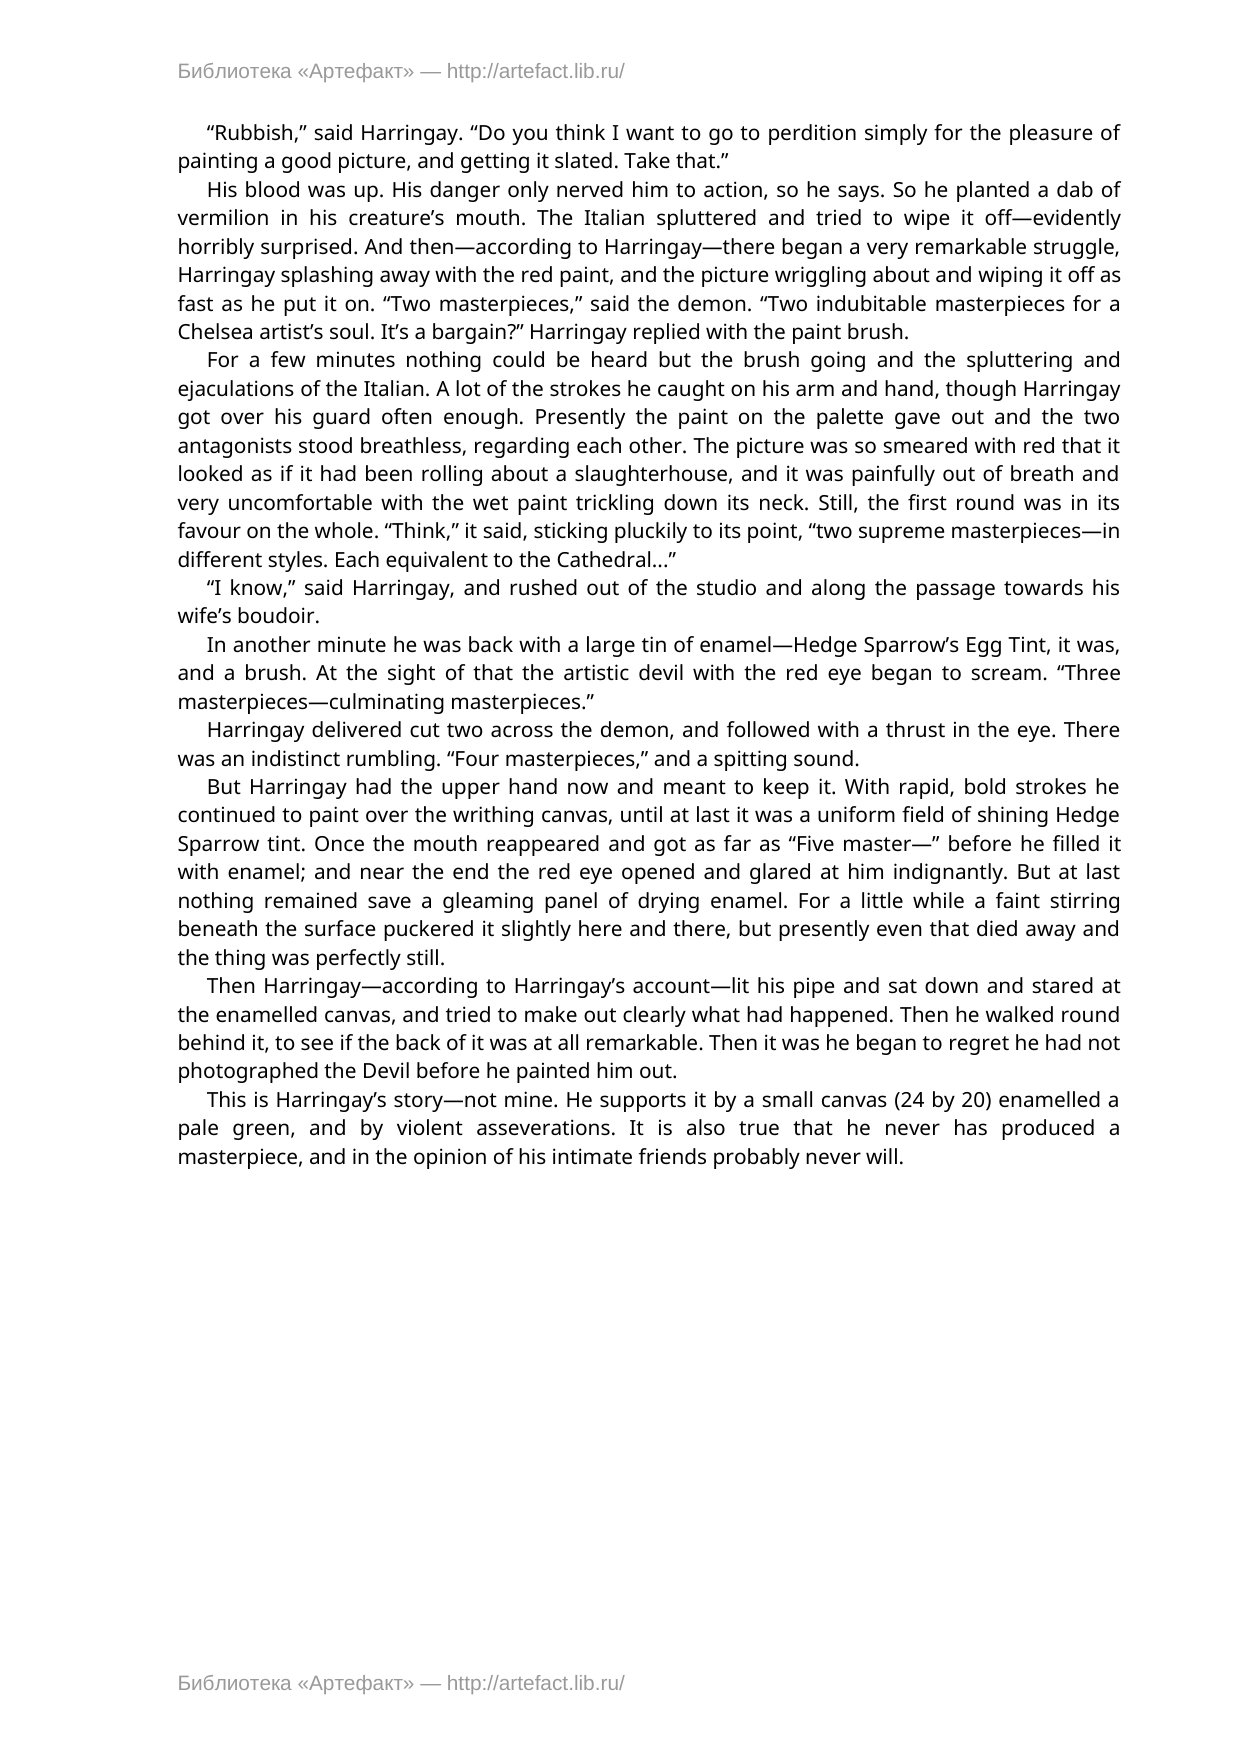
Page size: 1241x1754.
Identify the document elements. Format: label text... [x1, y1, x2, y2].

text For a few minutes nothing could be heard but the brush going and the spluttering and ejaculations of the Italian. A lot of the strokes he caught on his arm and hand, though Harringay got over his guard often enough. Presently the paint on the palette gave out and the two antagonists stood breathless, regarding each other. The picture was so smeared with red that it looked as if it had been rolling about a slaughterhouse, and it was painfully out of breath and very uncomfortable with the wet paint trickling down its neck. Still, the first round was in its favour on the whole. “Think,” it said, sticking pluckily to its point, “two supreme masterpieces—in different styles. Each equivalent to the Cathedral...” [177, 346, 1122, 573]
text This is Harringay’s story—not mine. He supports it by a small canvas (24 by 20) enamelled a pale green, and by violent asseverations. It is also true that he never has produced a masterpiece, and in the opinion of his intimate friends probably never will. [177, 1085, 1122, 1170]
text Harringay delivered cut two across the demon, and followed with a thrust in the eye. There was an indistinct rumbling. “Four masterpieces,” and a spitting sound. [177, 715, 1122, 772]
text “I know,” said Harringay, and rushed out of the studio and along the passage towards his wife’s boudoir. [177, 573, 1122, 630]
text His blood was up. His danger only nerved him to action, so he says. So he planted a dab of vermilion in his creature’s mouth. The Italian spluttered and tried to wipe it off—evidently horribly surprised. And then—according to Harringay—there began a very remarkable struggle, Harringay splashing away with the red paint, and the picture wriggling about and wiping it off as fast as he put it on. “Two masterpieces,” said the demon. “Two indubitable masterpieces for a Chelsea artist’s soul. It’s a bargain?” Harringay replied with the paint brush. [177, 175, 1122, 346]
text But Harringay had the upper hand now and meant to keep it. With rapid, bold strokes he continued to paint over the writhing canvas, until at last it was a uniform field of shining Hedge Sparrow tint. Once the mouth reappeared and got as far as “Five master—” before he filled it with enamel; and near the end the red eye opened and glared at him indignantly. But at last nothing remained save a gleaming panel of drying enamel. For a little while a faint stirring beneath the surface puckered it slightly here and there, but presently even that died away and the thing was perfectly still. [177, 772, 1122, 971]
text In another minute he was back with a large tin of enamel—Hedge Sparrow’s Egg Tint, it was, and a brush. At the sight of that the artistic devil with the red eye began to scream. “Three masterpieces—culminating masterpieces.” [177, 630, 1122, 715]
text “Rubbish,” said Harringay. “Do you think I want to go to perdition simply for the pleasure of painting a good picture, and getting it slated. Take that.” [177, 118, 1122, 175]
text Then Harringay—according to Harringay’s account—lit his pipe and sat down and stared at the enamelled canvas, and tried to make out clearly what had happened. Then he walked round behind it, to see if the back of it was at all remarkable. Then it was he began to regret he had not photographed the Devil before he painted him out. [177, 971, 1122, 1085]
